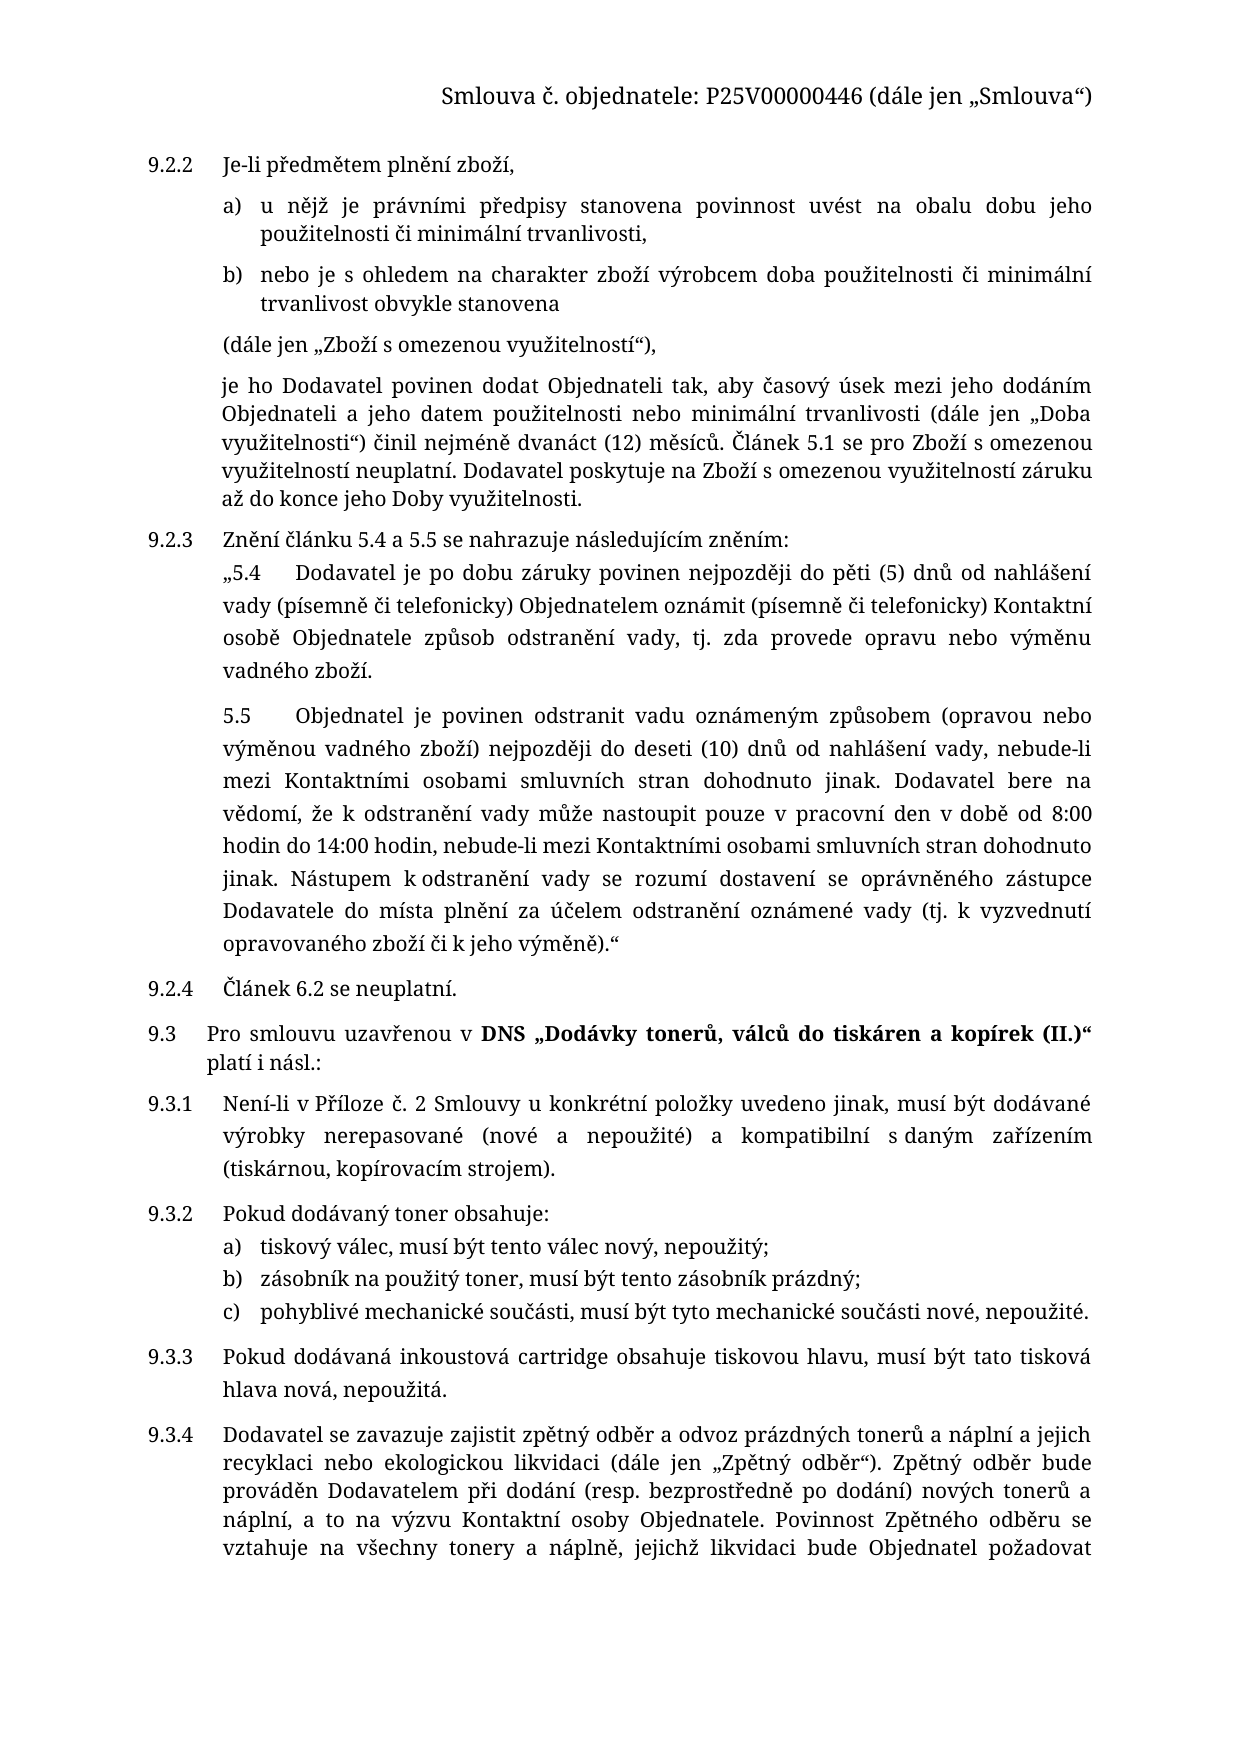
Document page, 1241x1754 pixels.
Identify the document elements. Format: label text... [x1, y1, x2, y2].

list Pokud dodávaná inkoustová cartridge obsahuje tiskovou hlavu, musí být tato tisková hlava nová, nepoužitá. [148, 1342, 1093, 1403]
list „5.4 Dodavatel je po dobu záruky povinen nejpozději do pěti (5) dnů od nahlášení vady (písemně či telefonicky) Objednatelem oznámit (písemně či telefonicky) Kontaktní osobě Objednatele způsob odstranění vady, tj. zda provede opravu nebo výměnu vadného zboží. [223, 558, 1093, 684]
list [148, 1420, 1093, 1562]
list u nějž je právními předpisy stanovena povinnost uvést na obalu dobu jeho použitelnosti či minimální trvanlivosti, [223, 191, 1093, 248]
list zásobník na použitý toner, musí být tento zásobník prázdný; [223, 1264, 1093, 1293]
list Znění článku 5.4 a 5.5 se nahrazuje následujícím zněním: [148, 526, 1093, 554]
text (dále jen „Zboží s omezenou využitelností“), [223, 330, 1093, 358]
text je ho Dodavatel povinen dodat Objednateli tak, aby časový úsek mezi jeho dodáním Objednateli a jeho datem použitelnosti nebo minimální trvanlivosti (dále jen „Doba využitelnosti“) činil nejméně dvanáct (12) měsíců. Článek 5.1 se pro Zboží s omezenou využitelností neuplatní. Dodavatel poskytuje na Zboží s omezenou využitelností záruku až do konce jeho Doby využitelnosti. [221, 371, 1093, 513]
list Pokud dodávaný toner obsahuje: [148, 1199, 1093, 1228]
list tiskový válec, musí být tento válec nový, nepoužitý; [223, 1232, 1093, 1260]
list Je-li předmětem plnění zboží, [148, 150, 1093, 179]
list Pro smlouvu uzavřenou v DNS „Dodávky tonerů, válců do tiskáren a kopírek (II.)“ platí i násl.: [148, 1019, 1093, 1076]
list 5.5 Objednatel je povinen odstranit vadu oznámeným způsobem (opravou nebo výměnou vadného zboží) nejpozději do deseti (10) dnů od nahlášení vady, nebude-li mezi Kontaktními osobami smluvních stran dohodnuto jinak. Dodavatel bere na vědomí, že k odstranění vady může nastoupit pouze v pracovní den v době od 8:00 hodin do 14:00 hodin, nebude-li mezi Kontaktními osobami smluvních stran dohodnuto jinak. Nástupem k odstranění vady se rozumí dostavení se oprávněného zástupce Dodavatele do místa plnění za účelem odstranění oznámené vady (tj. k vyzvednutí opravovaného zboží či k jeho výměně).“ [223, 701, 1093, 958]
list Není-li v Příloze č. 2 Smlouvy u konkrétní položky uvedeno jinak, musí být dodávané výrobky nerepasované (nové a nepoužité) a kompatibilní s daným zařízením (tiskárnou, kopírovacím strojem). [148, 1089, 1093, 1182]
list Článek 6.2 se neuplatní. [148, 974, 1093, 1003]
list nebo je s ohledem na charakter zboží výrobcem doba použitelnosti či minimální trvanlivost obvykle stanovena [223, 261, 1093, 317]
list pohyblivé mechanické součásti, musí být tyto mechanické součásti nové, nepoužité. [223, 1297, 1093, 1325]
